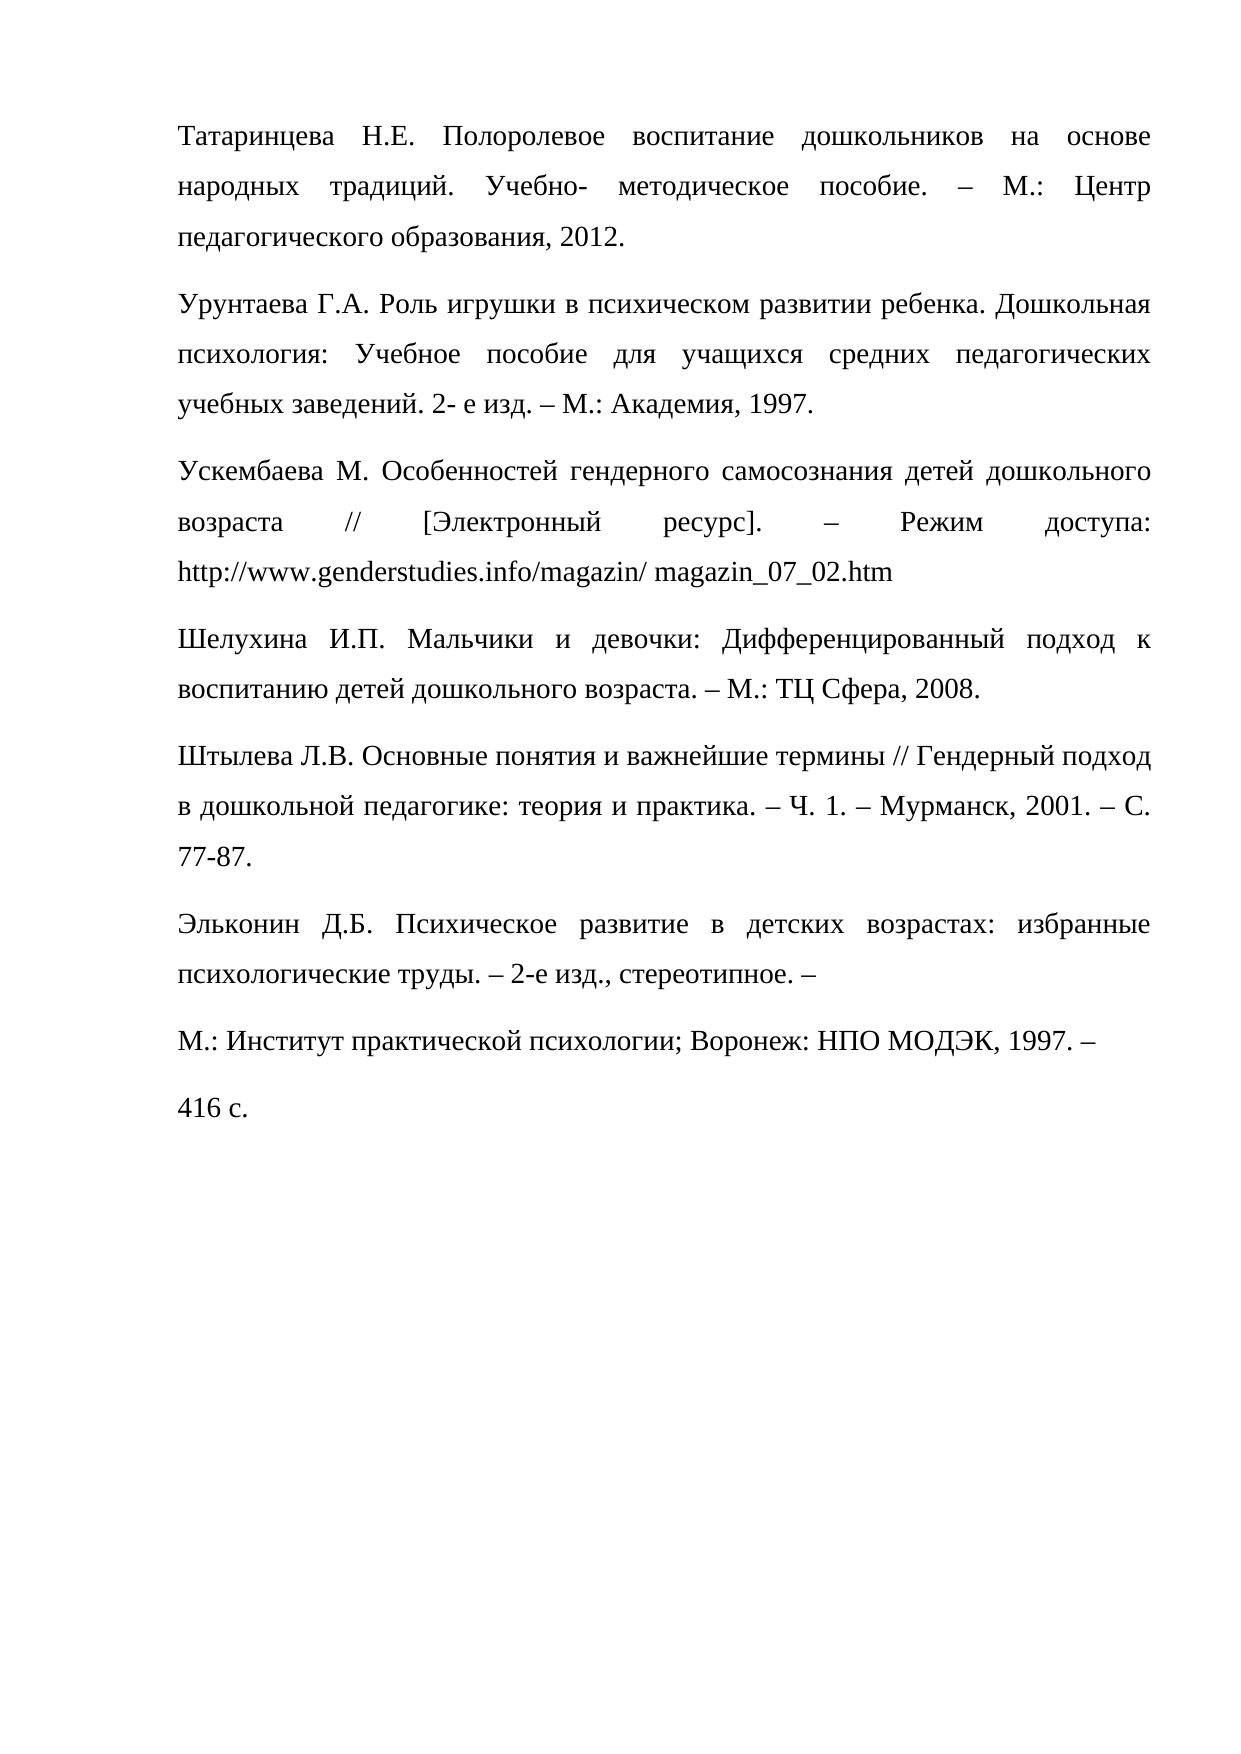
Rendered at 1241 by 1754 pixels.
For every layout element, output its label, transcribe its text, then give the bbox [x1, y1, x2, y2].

text Шелухина И.П. Мальчики и девочки: Дифференцированный подход к воспитанию детей дошкольного возраста. – М.: ТЦ Сфера, 2008. [177, 621, 1152, 705]
text Урунтаева Г.А. Роль игрушки в психическом развитии ребенка. Дошкольная психология: Учебное пособие для учащихся средних педагогических учебных заведений. 2- е изд. – М.: Академия, 1997. [177, 286, 1152, 420]
text Татаринцева Н.Е. Полоролевое воспитание дошкольников на основе народных традиций. Учебно- методическое пособие. – М.: Центр педагогического образования, 2012. [177, 118, 1152, 252]
text Ускембаева М. Особенностей гендерного самосознания детей дошкольного возраста // [Электронный ресурс]. – Режим доступа: http://www.genderstudies.info/magazin/ magazin_07_02.htm [177, 453, 1152, 587]
text Эльконин Д.Б. Психическое развитие в детских возрастах: избранные психологические труды. – 2-е изд., стереотипное. – [177, 906, 1152, 990]
text М.: Институт практической психологии; Воронеж: НПО МОДЭК, 1997. – [177, 1023, 1152, 1057]
text Штылева Л.В. Основные понятия и важнейшие термины // Гендерный подход в дошкольной педагогике: теория и практика. – Ч. 1. – Мурманск, 2001. – С. 77-87. [177, 738, 1152, 872]
text 416 с. [177, 1090, 1152, 1124]
